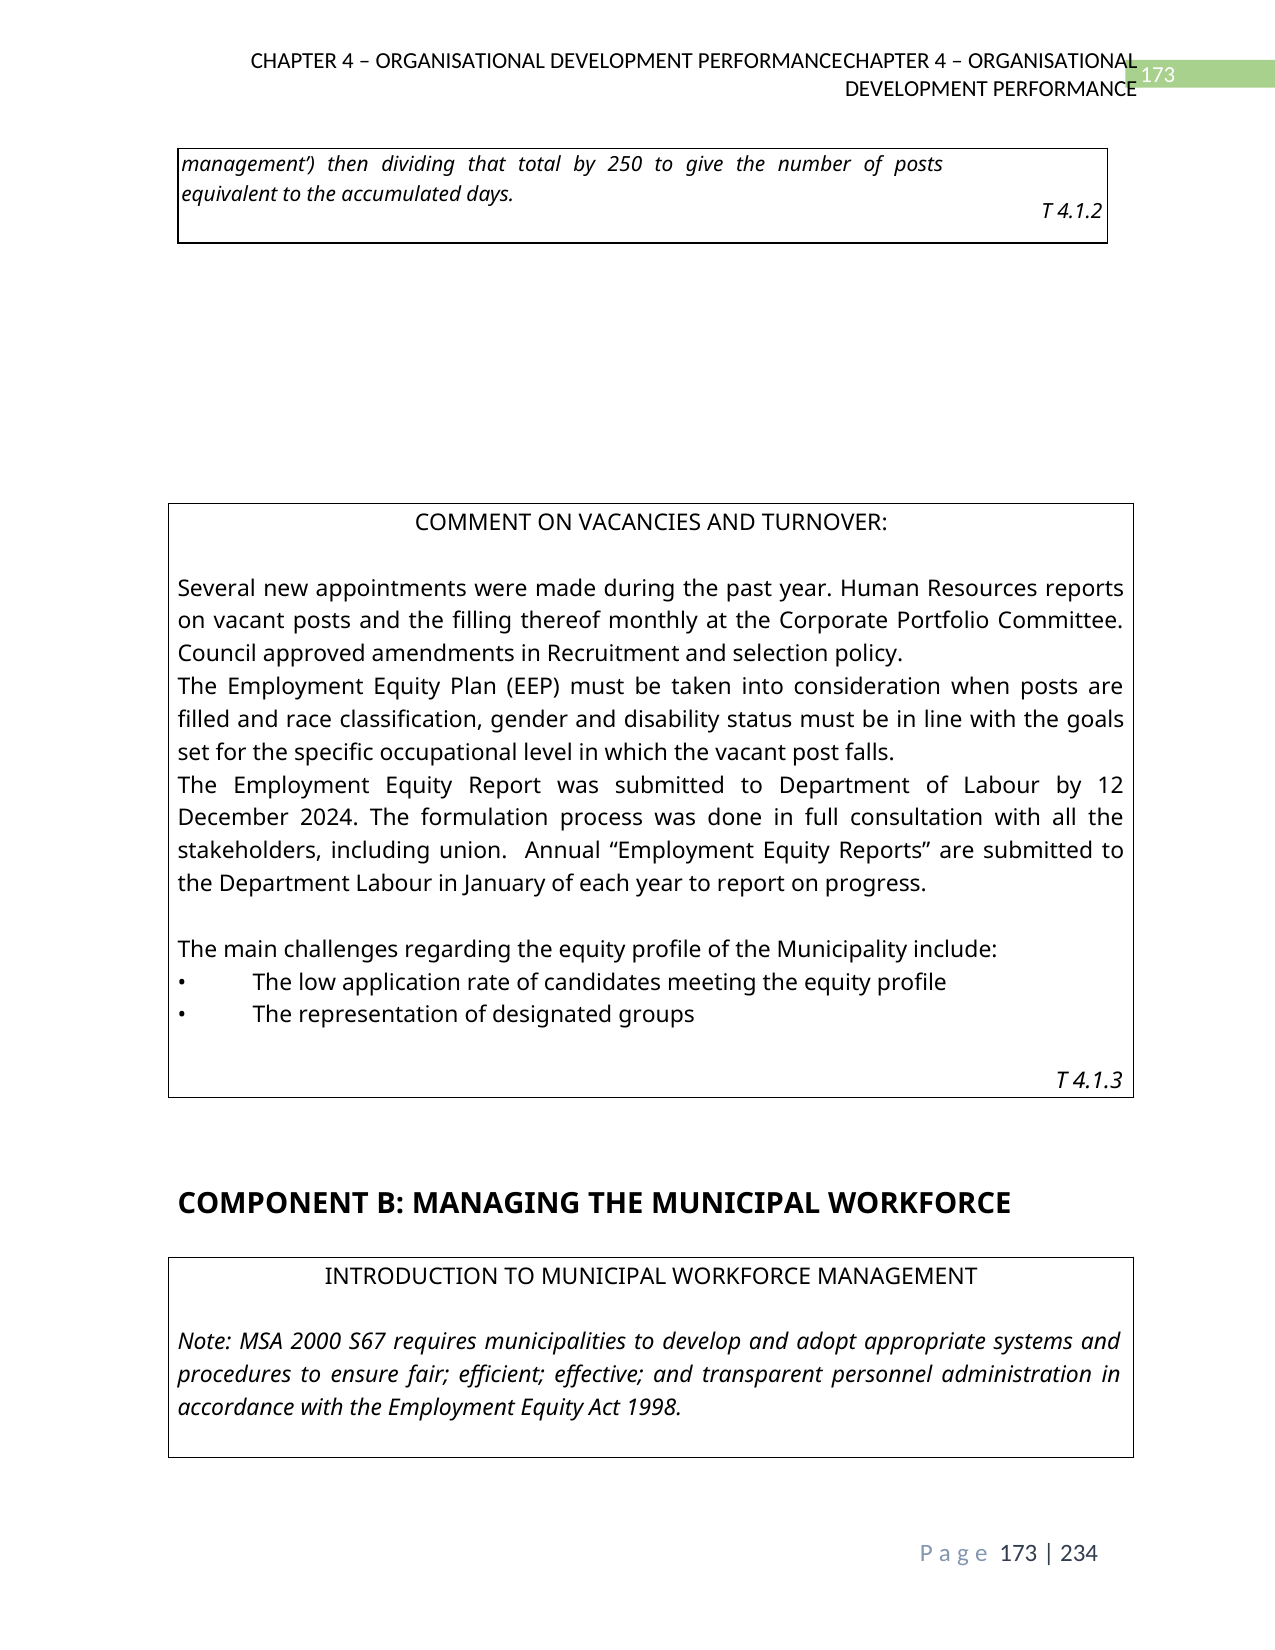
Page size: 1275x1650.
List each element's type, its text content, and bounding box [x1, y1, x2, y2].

text • The low application rate of candidates meeting the equity profile [169, 962, 1133, 995]
text INTRODUCTION TO MUNICIPAL WORKFORCE MANAGEMENT [169, 1258, 1133, 1291]
text Several new appointments were made during the past year. Human Resources reports on vacant posts and the filling thereof monthly at the Corporate Portfolio Committee. Council approved amendments in Recruitment and selection policy. [169, 568, 1133, 667]
text • The representation of designated groups [169, 995, 1133, 1029]
text T 4.1.3 [169, 1061, 1133, 1097]
text The Employment Equity Plan (EEP) must be taken into consideration when posts are filled and race classification, gender and disability status must be in line with the goals set for the specific occupational level in which the vacant post falls. [169, 667, 1133, 765]
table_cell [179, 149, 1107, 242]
subtitle COMPONENT B: MANAGING THE MUNICIPAL WORKFORCE [177, 1182, 1125, 1222]
text COMMENT ON VACANCIES AND TURNOVER: [169, 504, 1133, 537]
text Note: MSA 2000 S67 requires municipalities to develop and adopt appropriate systems and procedures to ensure fair; efficient; effective; and transparent personnel administration in accordance with the Employment Equity Act 1998. [169, 1322, 1133, 1422]
text The Employment Equity Report was submitted to Department of Labour by 12 December 2024. The formulation process was done in full consultation with all the stakeholders, including union. Annual “Employment Equity Reports” are submitted to the Department Labour in January of each year to report on progress. [169, 765, 1133, 898]
text The main challenges regarding the equity profile of the Municipality include: [169, 929, 1133, 962]
